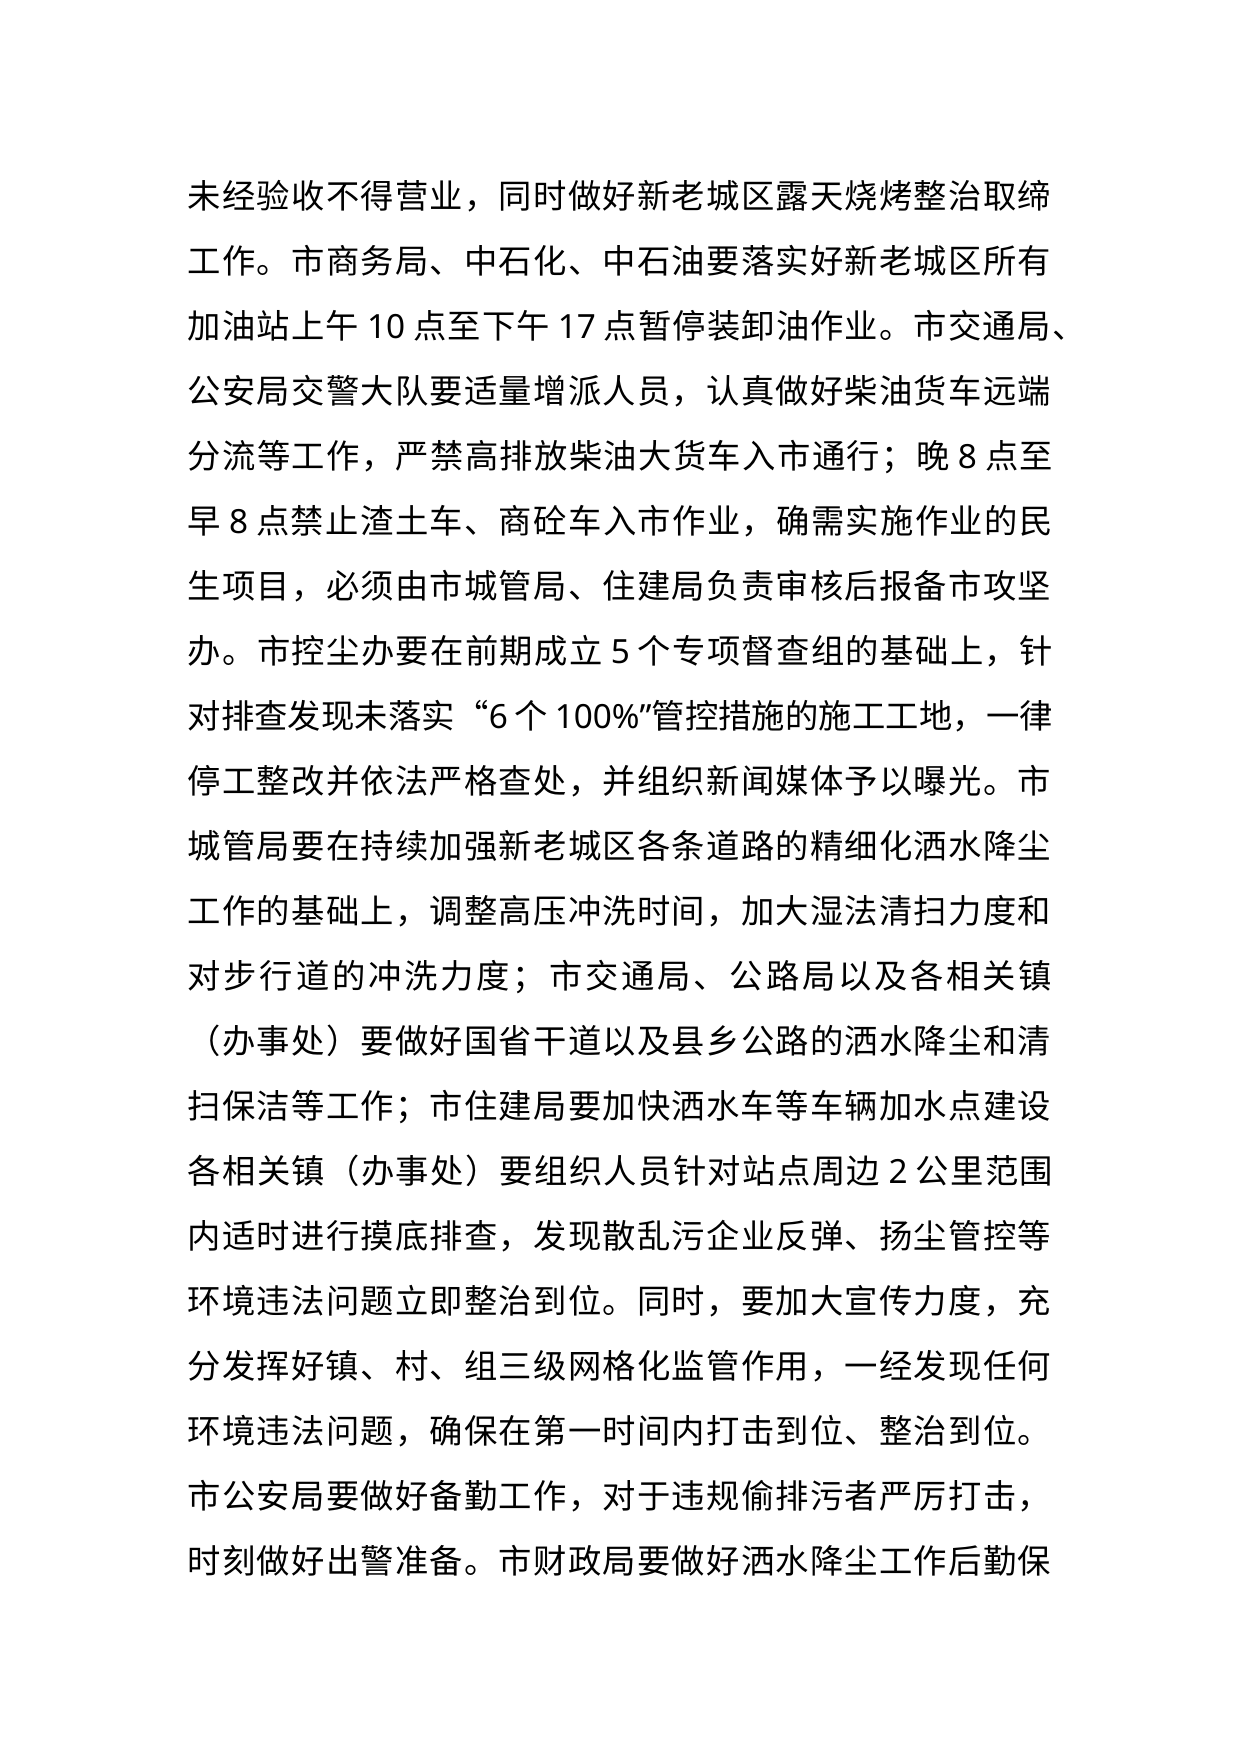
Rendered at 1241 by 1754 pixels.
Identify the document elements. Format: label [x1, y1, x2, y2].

text [187, 162, 1053, 1592]
